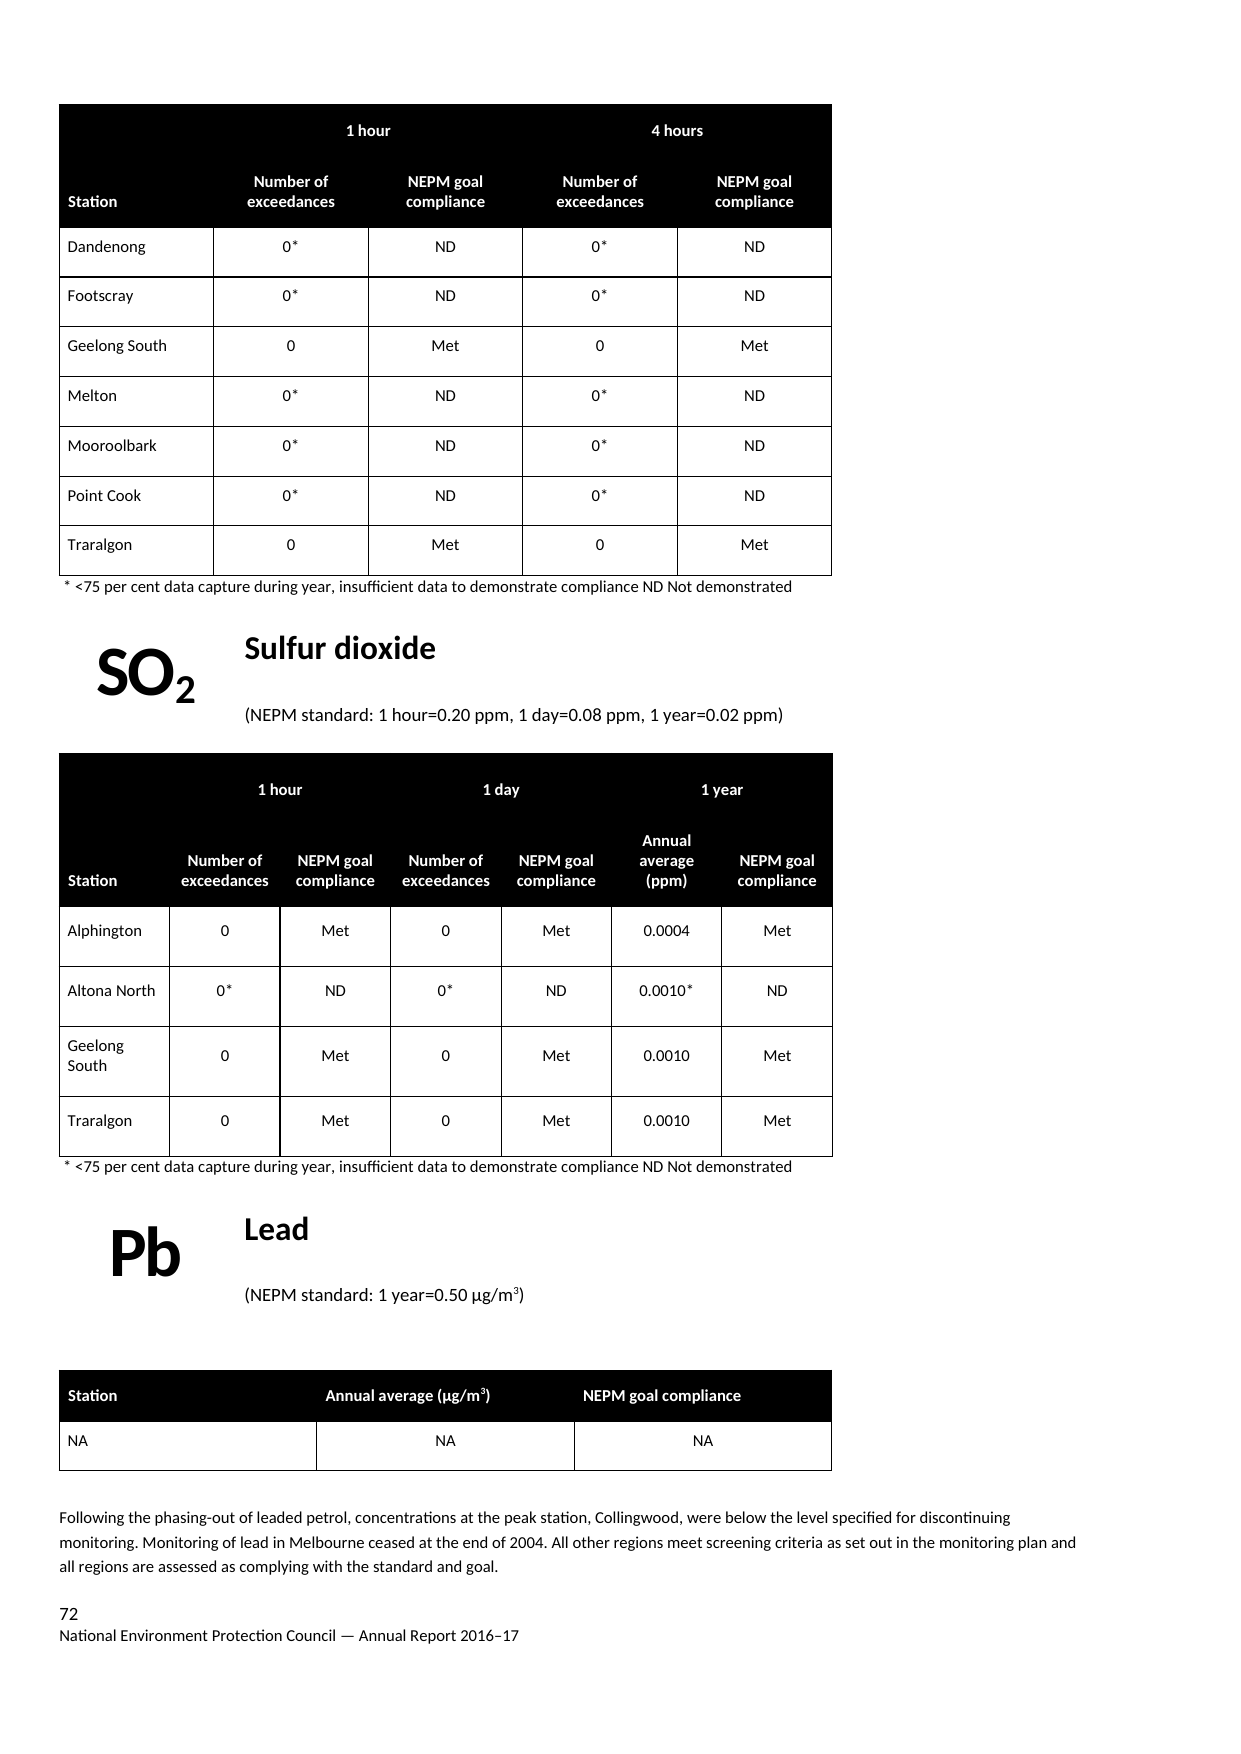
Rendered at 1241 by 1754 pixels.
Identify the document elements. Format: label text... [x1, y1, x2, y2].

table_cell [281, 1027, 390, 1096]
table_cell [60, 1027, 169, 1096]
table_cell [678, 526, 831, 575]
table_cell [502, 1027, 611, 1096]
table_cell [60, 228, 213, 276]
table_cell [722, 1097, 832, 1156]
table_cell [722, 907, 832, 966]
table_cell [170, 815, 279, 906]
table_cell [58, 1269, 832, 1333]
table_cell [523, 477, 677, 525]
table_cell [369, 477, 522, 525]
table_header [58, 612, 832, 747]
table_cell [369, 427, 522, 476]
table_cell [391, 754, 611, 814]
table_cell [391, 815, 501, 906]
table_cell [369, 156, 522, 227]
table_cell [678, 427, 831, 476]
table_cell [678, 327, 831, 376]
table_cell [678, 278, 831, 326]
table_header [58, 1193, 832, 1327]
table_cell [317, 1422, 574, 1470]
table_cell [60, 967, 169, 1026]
text Following the phasing-out of leaded petrol, concentrations at the peak station, Collingwood, were below the level specified for discontinuing monitoring. Monitoring of lead in Melbourne ceased at the end of 2004. All other regions meet screening criteria as set out in the monitoring plan and all regions are assessed as complying with the standard and goal. [59, 1508, 1090, 1577]
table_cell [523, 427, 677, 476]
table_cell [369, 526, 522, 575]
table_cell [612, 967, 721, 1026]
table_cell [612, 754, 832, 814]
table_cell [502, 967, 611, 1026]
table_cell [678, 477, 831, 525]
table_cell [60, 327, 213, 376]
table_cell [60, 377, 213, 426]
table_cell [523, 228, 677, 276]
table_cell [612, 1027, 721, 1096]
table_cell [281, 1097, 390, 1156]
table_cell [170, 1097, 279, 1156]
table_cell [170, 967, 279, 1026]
text * <75 per cent data capture during year, insufficient data to demonstrate compliance ND Not demonstrated [59, 576, 1090, 596]
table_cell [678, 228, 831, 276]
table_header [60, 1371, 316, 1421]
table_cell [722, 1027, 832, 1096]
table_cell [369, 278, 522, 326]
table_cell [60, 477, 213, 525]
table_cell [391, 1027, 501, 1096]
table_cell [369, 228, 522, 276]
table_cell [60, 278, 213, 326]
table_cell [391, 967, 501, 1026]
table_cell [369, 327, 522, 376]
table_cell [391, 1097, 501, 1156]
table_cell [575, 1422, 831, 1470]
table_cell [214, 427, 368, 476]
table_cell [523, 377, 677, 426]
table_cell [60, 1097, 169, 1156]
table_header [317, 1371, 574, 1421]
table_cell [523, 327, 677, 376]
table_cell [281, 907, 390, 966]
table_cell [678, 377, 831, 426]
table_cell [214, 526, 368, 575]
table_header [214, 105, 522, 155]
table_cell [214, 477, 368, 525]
text * <75 per cent data capture during year, insufficient data to demonstrate compliance ND Not demonstrated [59, 1157, 1090, 1177]
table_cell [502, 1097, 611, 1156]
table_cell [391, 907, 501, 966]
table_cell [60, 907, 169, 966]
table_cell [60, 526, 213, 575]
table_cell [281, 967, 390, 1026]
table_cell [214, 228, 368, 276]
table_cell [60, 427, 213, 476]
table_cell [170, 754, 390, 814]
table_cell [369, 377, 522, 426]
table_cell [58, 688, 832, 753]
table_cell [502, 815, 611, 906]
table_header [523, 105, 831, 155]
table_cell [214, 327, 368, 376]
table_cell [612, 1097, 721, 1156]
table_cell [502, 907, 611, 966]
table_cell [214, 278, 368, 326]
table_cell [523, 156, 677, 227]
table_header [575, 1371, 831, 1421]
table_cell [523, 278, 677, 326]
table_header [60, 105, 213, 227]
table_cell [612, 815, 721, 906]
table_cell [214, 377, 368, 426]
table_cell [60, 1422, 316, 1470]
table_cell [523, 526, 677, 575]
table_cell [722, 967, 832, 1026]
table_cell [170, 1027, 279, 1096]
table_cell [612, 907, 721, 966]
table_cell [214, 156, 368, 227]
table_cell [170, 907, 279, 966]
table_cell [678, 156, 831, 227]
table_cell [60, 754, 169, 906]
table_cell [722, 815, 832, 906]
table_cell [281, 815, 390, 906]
